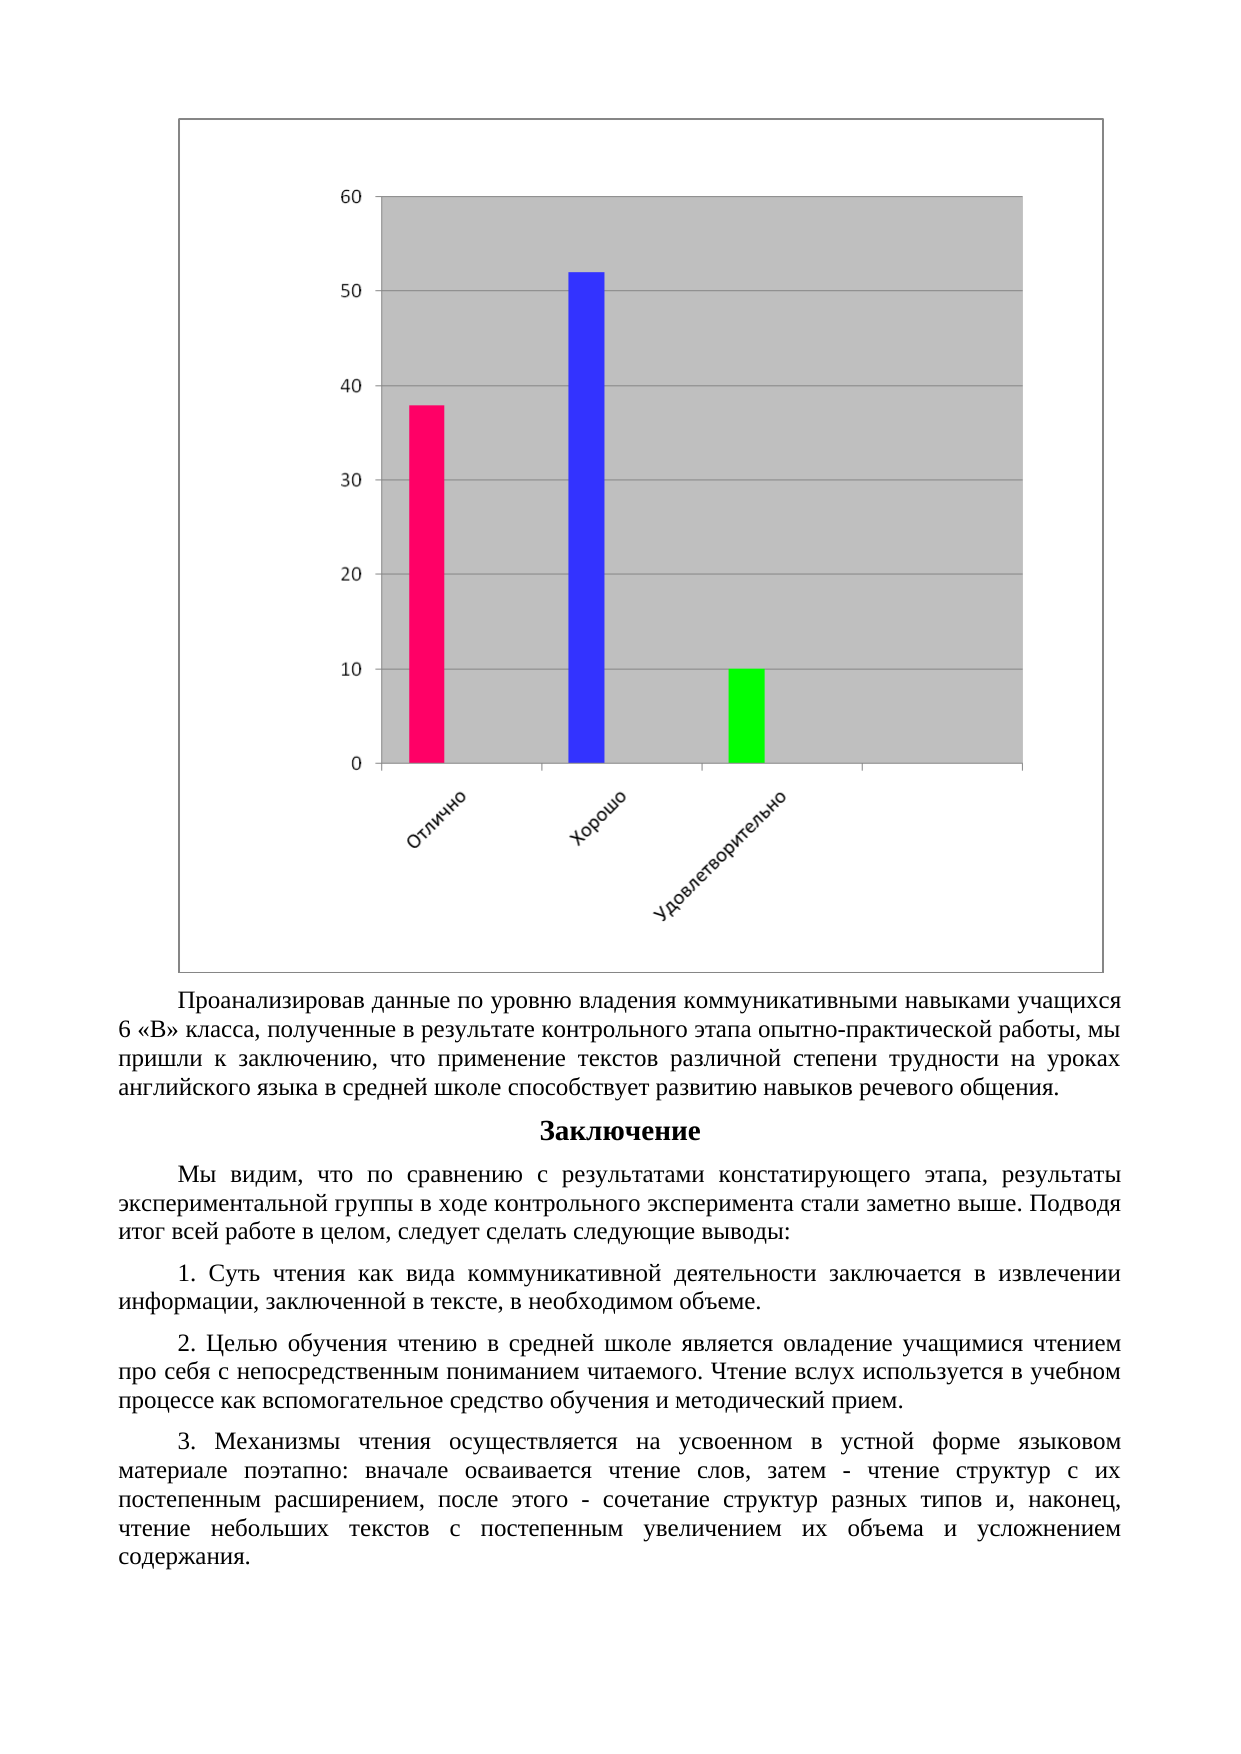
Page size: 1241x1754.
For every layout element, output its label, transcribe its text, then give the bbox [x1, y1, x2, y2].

text 3. Механизмы чтения осуществляется на усвоенном в устной форме языковом материале поэтапно: вначале осваивается чтение слов, затем - чтение структур с их постепенным расширением, после этого - сочетание структур разных типов и, наконец, чтение небольших текстов с постепенным увеличением их объема и усложнением содержания. [118, 1426, 1122, 1570]
text Заключение [118, 1113, 1122, 1146]
picture [177, 118, 1104, 973]
text Проанализировав данные по уровню владения коммуникативными навыками учащихся 6 «В» класса, полученные в результате контрольного этапа опытно-практической работы, мы пришли к заключению, что применение текстов различной степени трудности на уроках английского языка в средней школе способствует развитию навыков речевого общения. [118, 985, 1122, 1100]
text 2. Целью обучения чтению в средней школе является овладение учащимися чтением про себя с непосредственным пониманием читаемого. Чтение вслух используется в учебном процессе как вспомогательное средство обучения и методический прием. [118, 1328, 1122, 1414]
text Мы видим, что по сравнению с результатами констатирующего этапа, результаты экспериментальной группы в ходе контрольного эксперимента стали заметно выше. Подводя итог всей работе в целом, следует сделать следующие выводы: [118, 1159, 1122, 1245]
text 1. Суть чтения как вида коммуникативной деятельности заключается в извлечении информации, заключенной в тексте, в необходимом объеме. [118, 1258, 1122, 1315]
